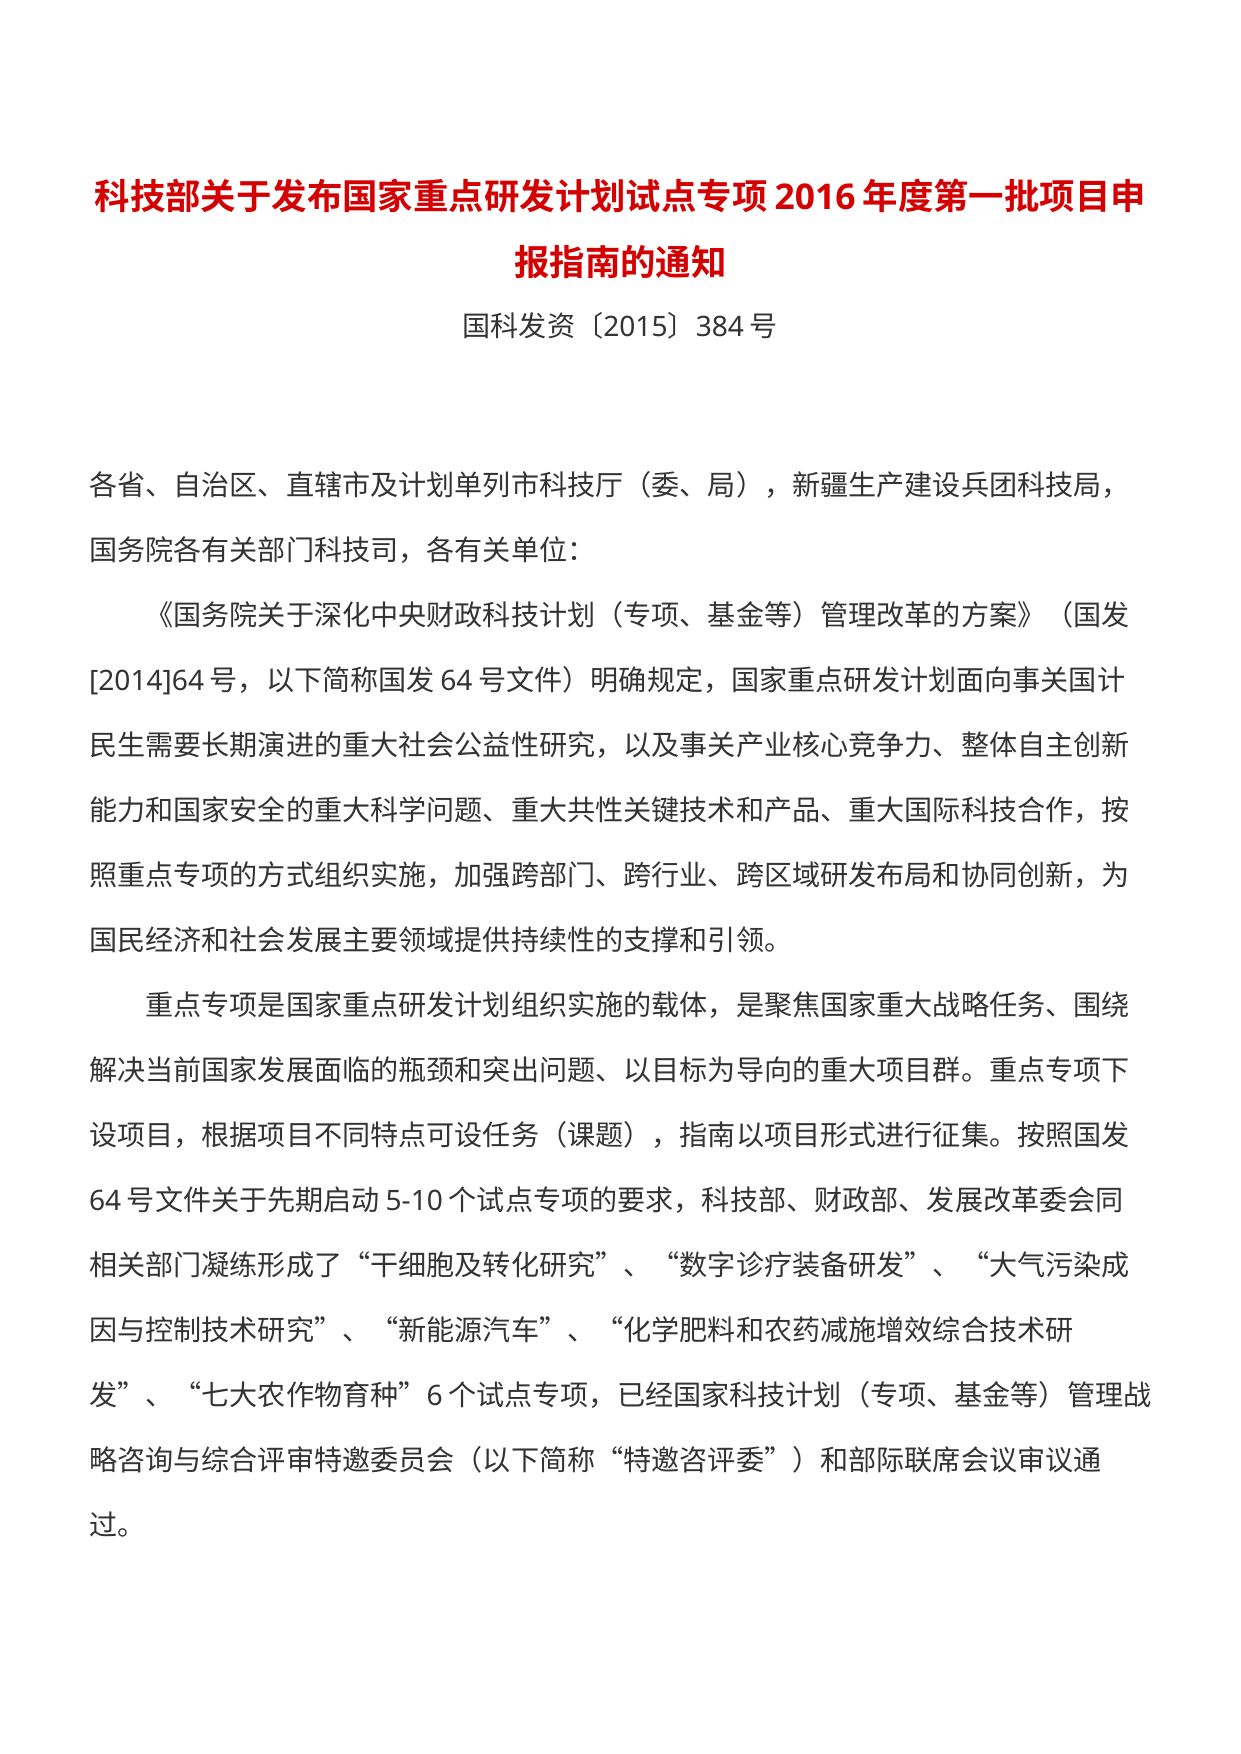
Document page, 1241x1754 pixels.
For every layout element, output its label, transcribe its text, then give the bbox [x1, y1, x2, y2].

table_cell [89, 292, 1151, 1556]
table_header 科技部关于发布国家重点研发计划试点专项2016年度第一批项目申报指南的通知 [89, 162, 1151, 292]
